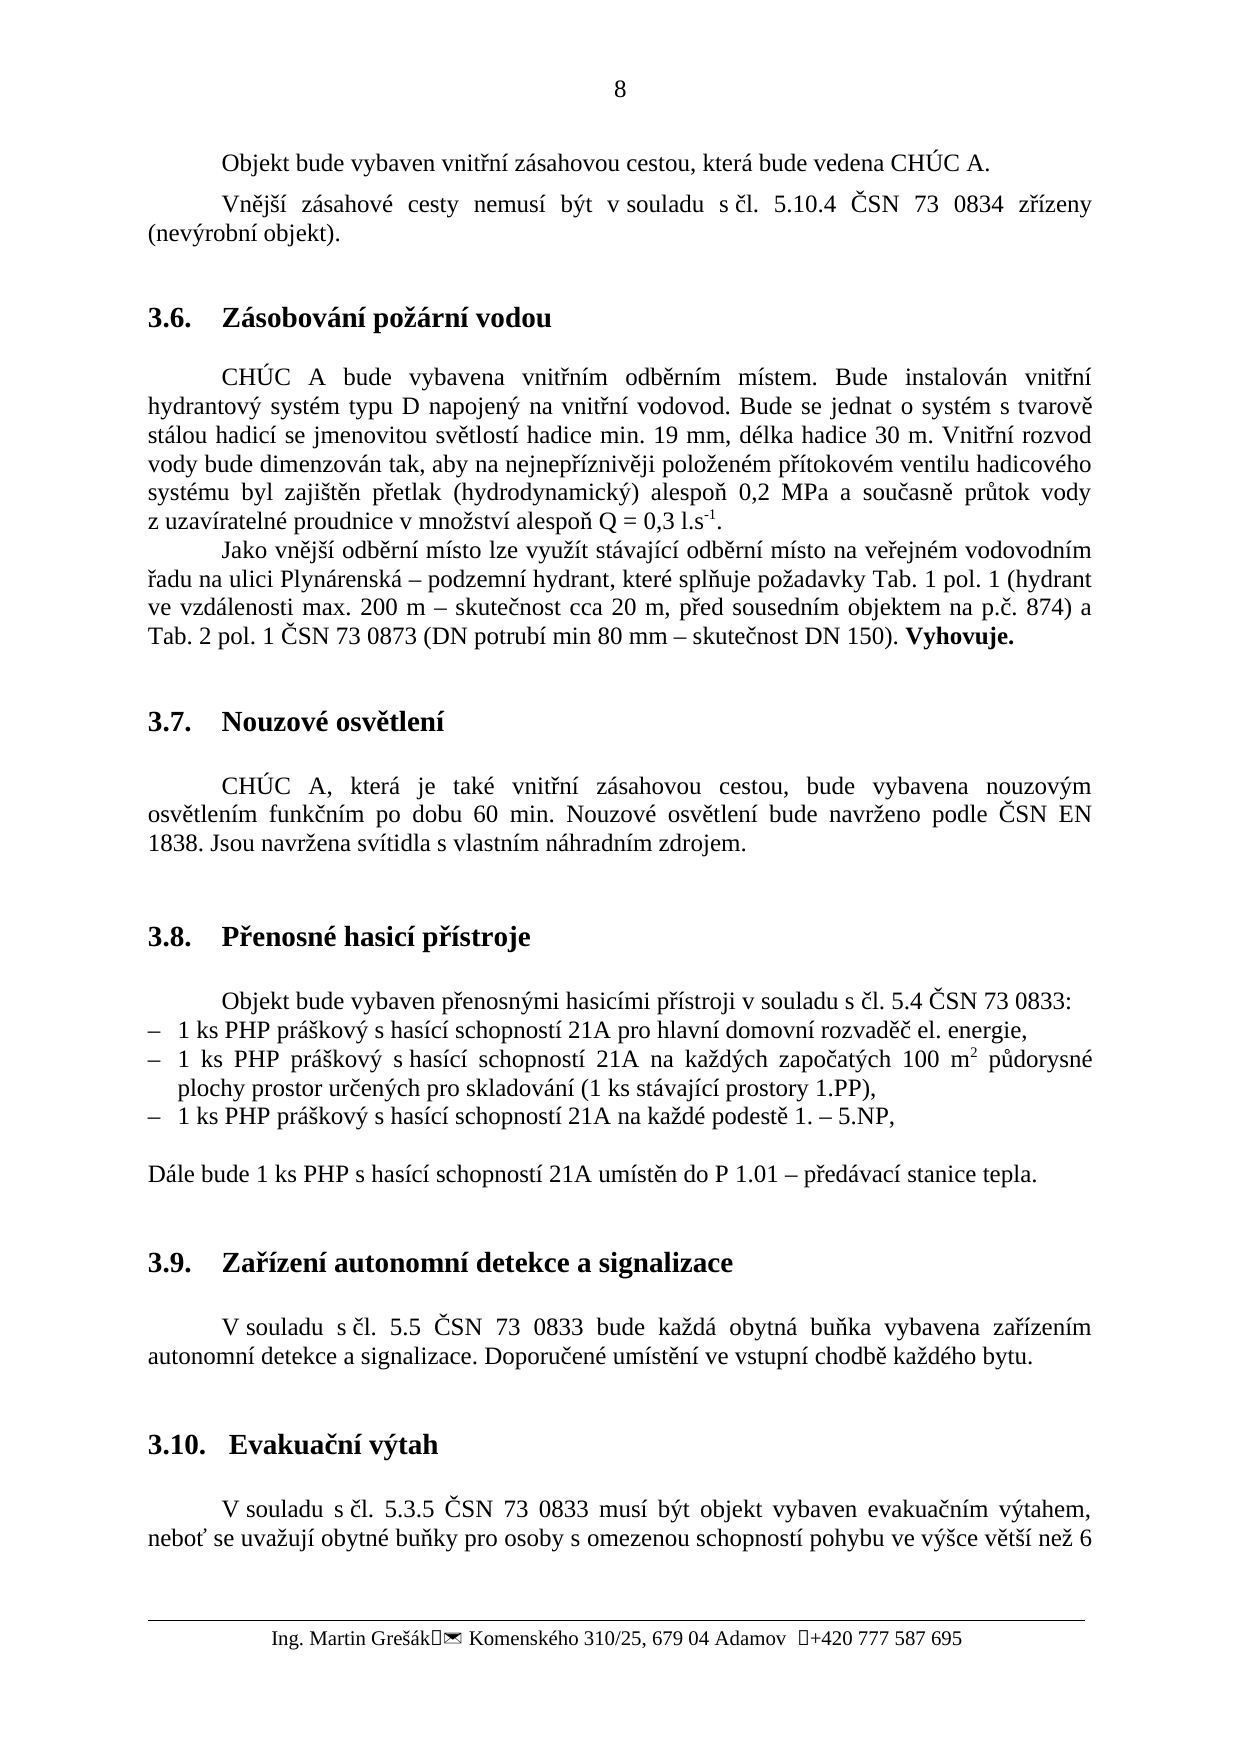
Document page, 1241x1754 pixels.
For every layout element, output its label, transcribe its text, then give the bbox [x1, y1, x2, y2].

text CHÚC A bude vybavena vnitřním odběrním místem. Bude instalován vnitřní hydrantový systém typu D napojený na vnitřní vodovod. Bude se jednat o systém s tvarově stálou hadicí se jmenovitou světlostí hadice min. 19 mm, délka hadice 30 m. Vnitřní rozvod vody bude dimenzován tak, aby na nejnepříznivěji položeném přítokovém ventilu hadicového systému byl zajištěn přetlak (hydrodynamický) alespoň 0,2 MPa a současně průtok vody z uzavíratelné proudnice v množství alespoň Q = 0,3 l.s-1. [148, 362, 1093, 535]
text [148, 1494, 1093, 1552]
list Dále bude 1 ks PHP s hasící schopností 21A umístěn do P 1.01 – předávací stanice tepla. [148, 1159, 1093, 1188]
list Zásobování požární vodou [148, 300, 1093, 334]
text CHÚC A, která je také vnitřní zásahovou cestou, bude vybavena nouzovým osvětlením funkčním po dobu 60 min. Nouzové osvětlení bude navrženo podle ČSN EN 1838. Jsou navržena svítidla s vlastním náhradním zdrojem. [148, 771, 1093, 857]
list 1 ks PHP práškový s hasící schopností 21A pro hlavní domovní rozvaděč el. energie, [148, 1015, 1093, 1044]
list Nouzové osvětlení [148, 704, 1093, 737]
list 1 ks PHP práškový s hasící schopností 21A na každých započatých 100 m2 půdorysné plochy prostor určených pro skladování (1 ks stávající prostory 1.PP), [148, 1044, 1093, 1101]
list 1 ks PHP práškový s hasící schopností 21A na každé podestě 1. – 5.NP, [148, 1101, 1093, 1130]
text Jako vnější odběrní místo lze využít stávající odběrní místo na veřejném vodovodním řadu na ulici Plynárenská – podzemní hydrant, které splňuje požadavky Tab. 1 pol. 1 (hydrant ve vzdálenosti max. 200 m – skutečnost cca 20 m, před sousedním objektem na p.č. 874) a Tab. 2 pol. 1 ČSN 73 0873 (DN potrubí min 80 mm – skutečnost DN 150). Vyhovuje. [148, 535, 1093, 650]
list Evakuační výtah [148, 1427, 1093, 1461]
text Objekt bude vybaven vnitřní zásahovou cestou, která bude vedena CHÚC A. [148, 148, 1093, 176]
list Přenosné hasicí přístroje [148, 919, 1093, 953]
text Vnější zásahové cesty nemusí být v souladu s čl. 5.10.4 ČSN 73 0834 zřízeny (nevýrobní objekt). [148, 189, 1093, 246]
text Objekt bude vybaven přenosnými hasicími přístroji v souladu s čl. 5.4 ČSN 73 0833: [148, 986, 1093, 1015]
text V souladu s čl. 5.5 ČSN 73 0833 bude každá obytná buňka vybavena zařízením autonomní detekce a signalizace. Doporučené umístění ve vstupní chodbě každého bytu. [148, 1312, 1093, 1370]
list Zařízení autonomní detekce a signalizace [148, 1245, 1093, 1279]
